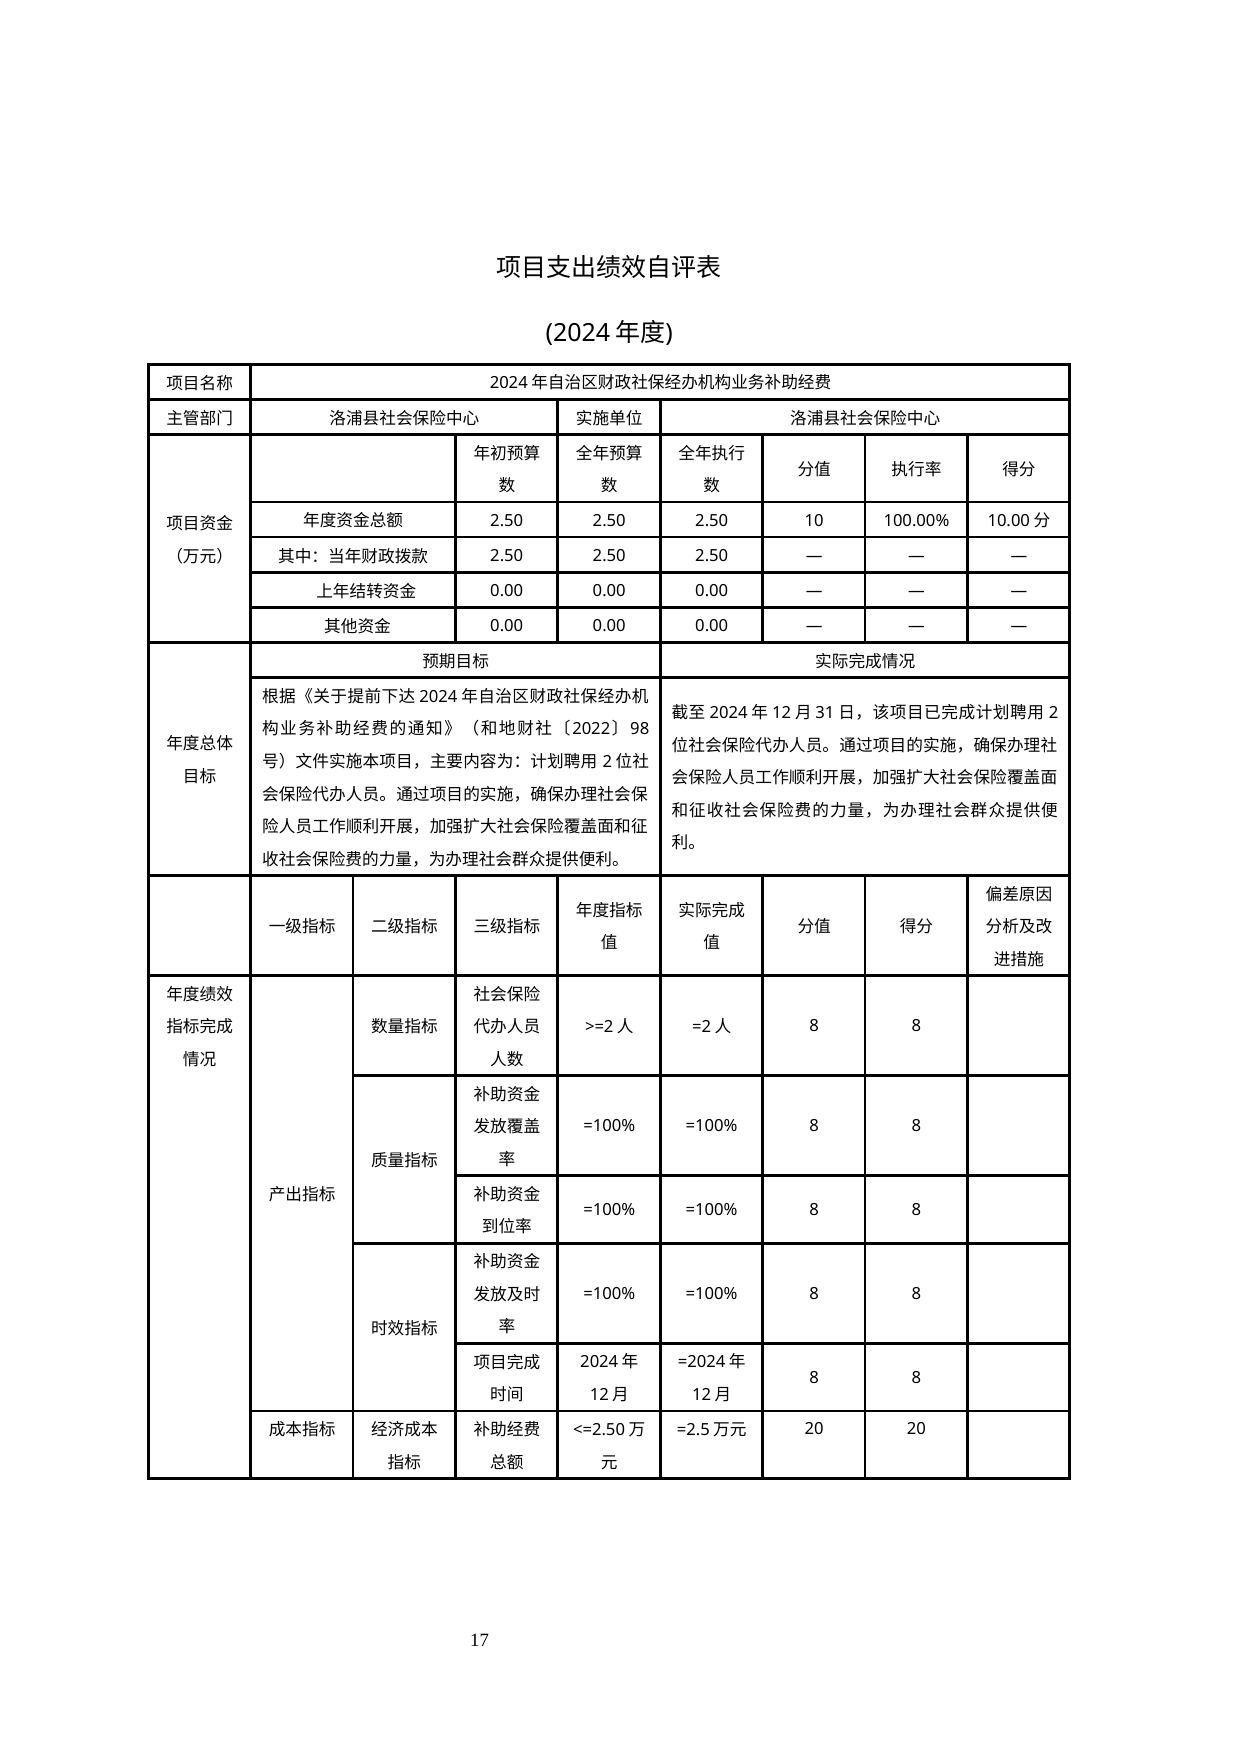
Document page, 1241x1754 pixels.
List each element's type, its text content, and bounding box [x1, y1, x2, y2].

table_cell 8 [764, 1077, 864, 1174]
table_cell 10 [764, 503, 864, 536]
table_cell — [969, 574, 1068, 606]
table_cell 得分 [866, 877, 966, 974]
table_cell — [764, 574, 864, 606]
table_cell — [969, 609, 1068, 641]
table_cell 洛浦县社会保险中心 [662, 401, 1068, 433]
table_cell 2024年12月 [559, 1345, 659, 1409]
table_cell 得分 [969, 436, 1068, 501]
table_cell 其他资金 [252, 609, 454, 641]
table_cell =100% [662, 1177, 761, 1242]
table_cell 洛浦县社会保险中心 [252, 401, 556, 433]
table_cell 2024年自治区财政社保经办机构业务补助经费 [252, 366, 1068, 398]
table_cell 2.50 [662, 503, 761, 536]
table_cell 20 [764, 1412, 864, 1477]
table_cell 分值 [764, 877, 864, 974]
table_cell 实际完成值 [662, 877, 761, 974]
table_cell 产出指标 [252, 977, 352, 1409]
table_cell 年度指标值 [559, 877, 659, 974]
table_cell 8 [764, 1177, 864, 1242]
table_cell 成本指标 [252, 1412, 352, 1477]
table_cell — [764, 609, 864, 641]
table_cell 执行率 [866, 436, 966, 501]
table_header 项目支出绩效自评表 [148, 233, 1070, 298]
table_cell 补助资金到位率 [457, 1177, 556, 1242]
table_cell 分值 [764, 436, 864, 501]
table_cell [969, 1345, 1068, 1409]
table_cell <=2.50万元 [559, 1412, 659, 1477]
table_cell 2.50 [559, 538, 659, 571]
table_cell =100% [662, 1077, 761, 1174]
table_cell 数量指标 [354, 977, 454, 1074]
table_cell =2.5万元 [662, 1412, 761, 1477]
table_cell 0.00 [457, 574, 556, 606]
table_cell 实际完成情况 [662, 644, 1068, 676]
table_cell 2.50 [457, 538, 556, 571]
table_cell 补助经费总额 [457, 1412, 556, 1477]
table_cell 其中：当年财政拨款 [252, 538, 454, 571]
table_cell [969, 1077, 1068, 1174]
table_cell — [866, 574, 966, 606]
table_cell 项目完成时间 [457, 1345, 556, 1409]
table_cell 项目资金 （万元） [150, 436, 249, 641]
table_cell 补助资金发放及时率 [457, 1245, 556, 1342]
table_cell — [866, 538, 966, 571]
table_cell 质量指标 [354, 1077, 454, 1242]
table_cell 二级指标 [354, 877, 454, 974]
table_cell 上年结转资金 [252, 574, 454, 606]
table_cell 8 [866, 1245, 966, 1342]
table_cell [969, 1412, 1068, 1477]
table_cell 年度绩效指标完成情况 [150, 977, 249, 1477]
table_cell [969, 1245, 1068, 1342]
table_cell 偏差原因分析及改进措施 [969, 877, 1068, 974]
table_cell 20 [866, 1412, 966, 1477]
table_cell 全年执行数 [662, 436, 761, 501]
table_cell 0.00 [662, 574, 761, 606]
table_cell 全年预算数 [559, 436, 659, 501]
table_cell 时效指标 [354, 1245, 454, 1409]
table_cell 社会保险代办人员人数 [457, 977, 556, 1074]
table_cell 年度资金总额 [252, 503, 454, 536]
table_cell =100% [662, 1245, 761, 1342]
table_cell 100.00% [866, 503, 966, 536]
table_cell 预期目标 [252, 644, 659, 676]
table_cell [252, 436, 454, 501]
table_cell =100% [559, 1077, 659, 1174]
table_cell 经济成本指标 [354, 1412, 454, 1477]
table_cell [969, 1177, 1068, 1242]
table_cell =100% [559, 1245, 659, 1342]
table_cell [969, 977, 1068, 1074]
table_cell 一级指标 [252, 877, 352, 974]
table_cell 主管部门 [150, 401, 249, 433]
table_cell 补助资金发放覆盖率 [457, 1077, 556, 1174]
table_cell =2024年12月 [662, 1345, 761, 1409]
table_cell 0.00 [559, 609, 659, 641]
table_cell 8 [866, 1077, 966, 1174]
table_cell >=2人 [559, 977, 659, 1074]
table_cell 项目名称 [150, 366, 249, 398]
table_cell 截至2024年12月31日，该项目已完成计划聘用2位社会保险代办人员。通过项目的实施，确保办理社会保险人员工作顺利开展，加强扩大社会保险覆盖面和征收社会保险费的力量，为办理社会群众提供便利。 [662, 679, 1068, 874]
table_cell (2024年度) [148, 298, 1070, 363]
table_cell 三级指标 [457, 877, 556, 974]
table_cell 2.50 [559, 503, 659, 536]
table_cell 0.00 [559, 574, 659, 606]
table_cell =2人 [662, 977, 761, 1074]
table_cell 0.00 [457, 609, 556, 641]
table_cell [150, 877, 249, 974]
table_cell 8 [764, 977, 864, 1074]
table_cell 8 [866, 1177, 966, 1242]
table_cell 10.00分 [969, 503, 1068, 536]
table_cell — [764, 538, 864, 571]
table_cell =100% [559, 1177, 659, 1242]
table_cell 年度总体目标 [150, 644, 249, 874]
table_cell — [866, 609, 966, 641]
table_cell 根据《关于提前下达2024年自治区财政社保经办机构业务补助经费的通知》（和地财社〔2022〕98号）文件实施本项目，主要内容为：计划聘用2位社会保险代办人员。通过项目的实施，确保办理社会保险人员工作顺利开展，加强扩大社会保险覆盖面和征收社会保险费的力量，为办理社会群众提供便利。 [252, 679, 659, 874]
table_cell 2.50 [457, 503, 556, 536]
table_cell 0.00 [662, 609, 761, 641]
table_cell 8 [866, 1345, 966, 1409]
table_cell — [969, 538, 1068, 571]
table_cell 2.50 [662, 538, 761, 571]
table_cell 8 [866, 977, 966, 1074]
table_cell 8 [764, 1245, 864, 1342]
table_cell 年初预算数 [457, 436, 556, 501]
table_cell 8 [764, 1345, 864, 1409]
table_cell 实施单位 [559, 401, 659, 433]
